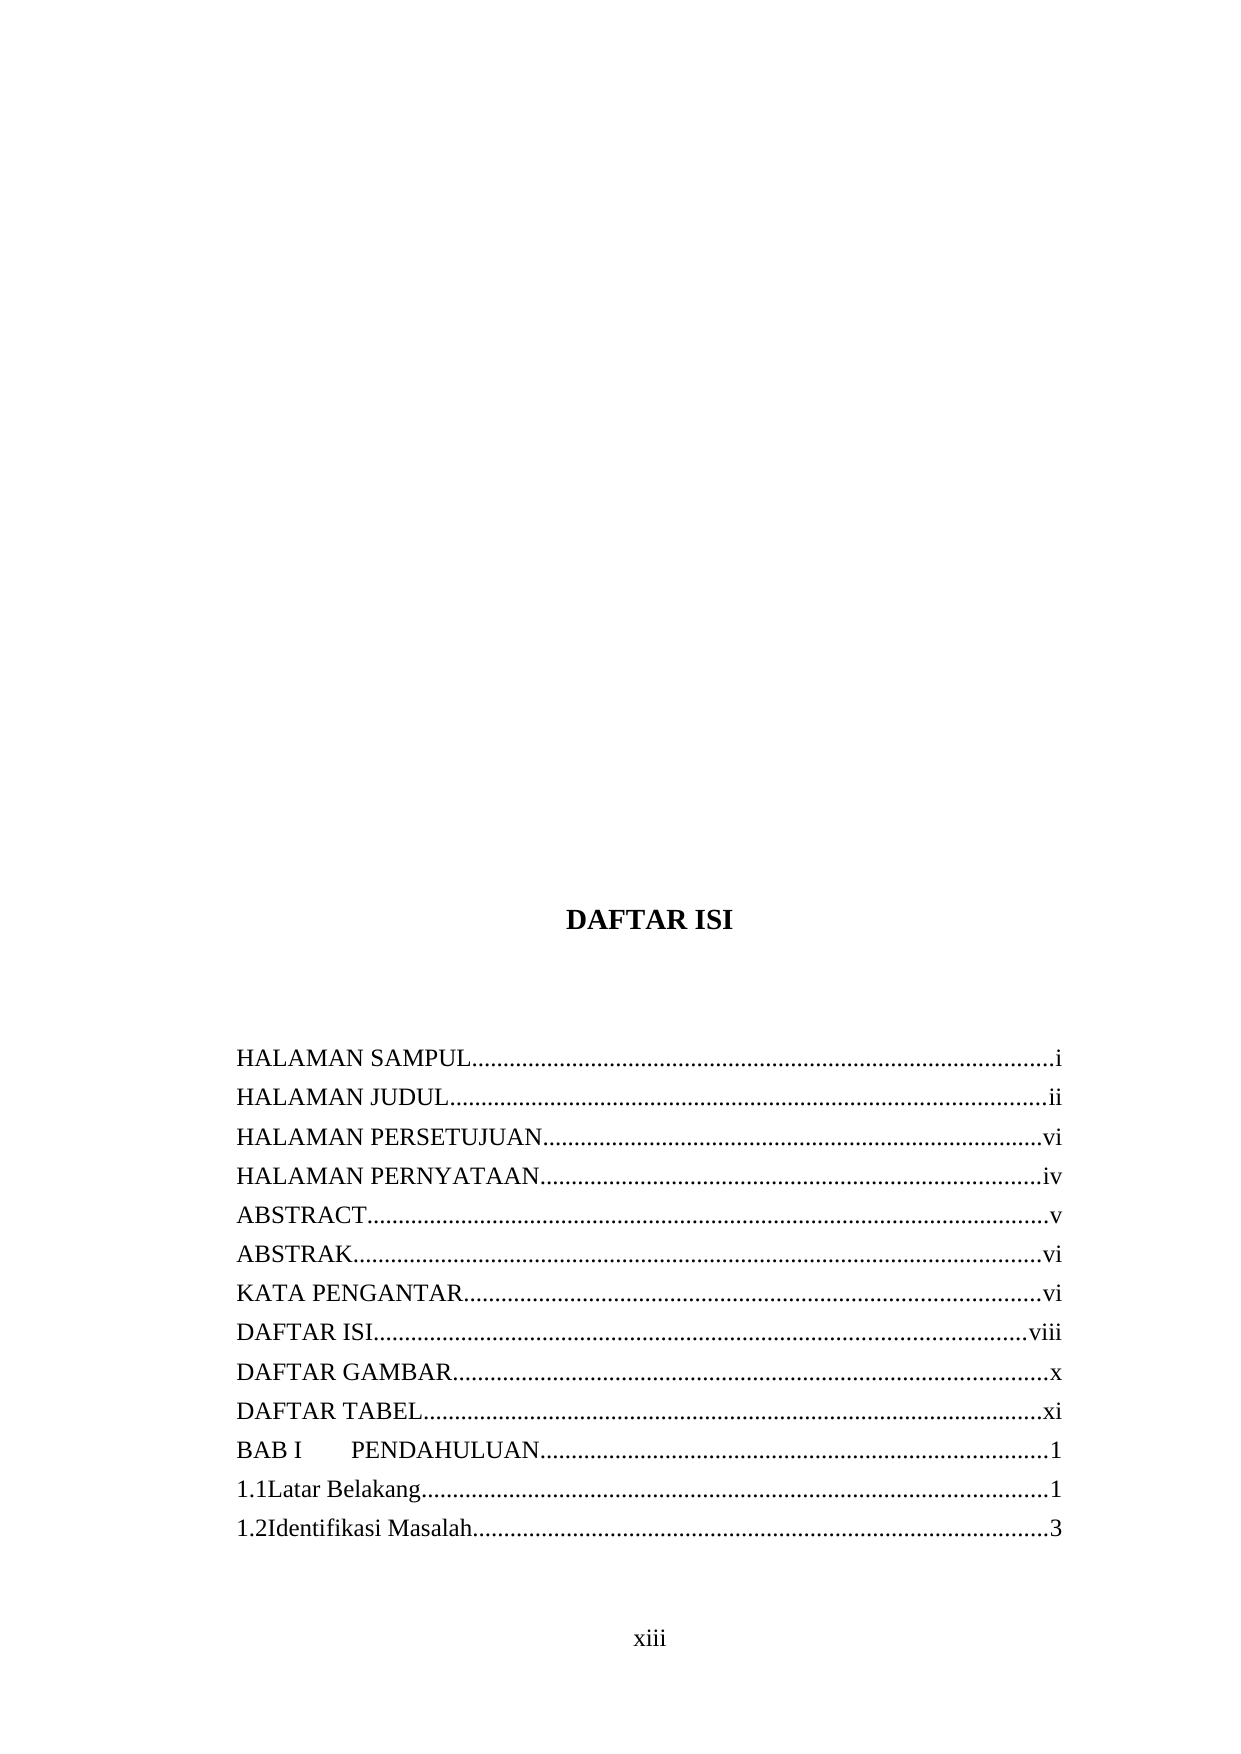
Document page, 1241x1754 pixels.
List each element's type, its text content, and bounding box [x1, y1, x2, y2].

subtitle DAFTAR ISI [236, 902, 1063, 936]
